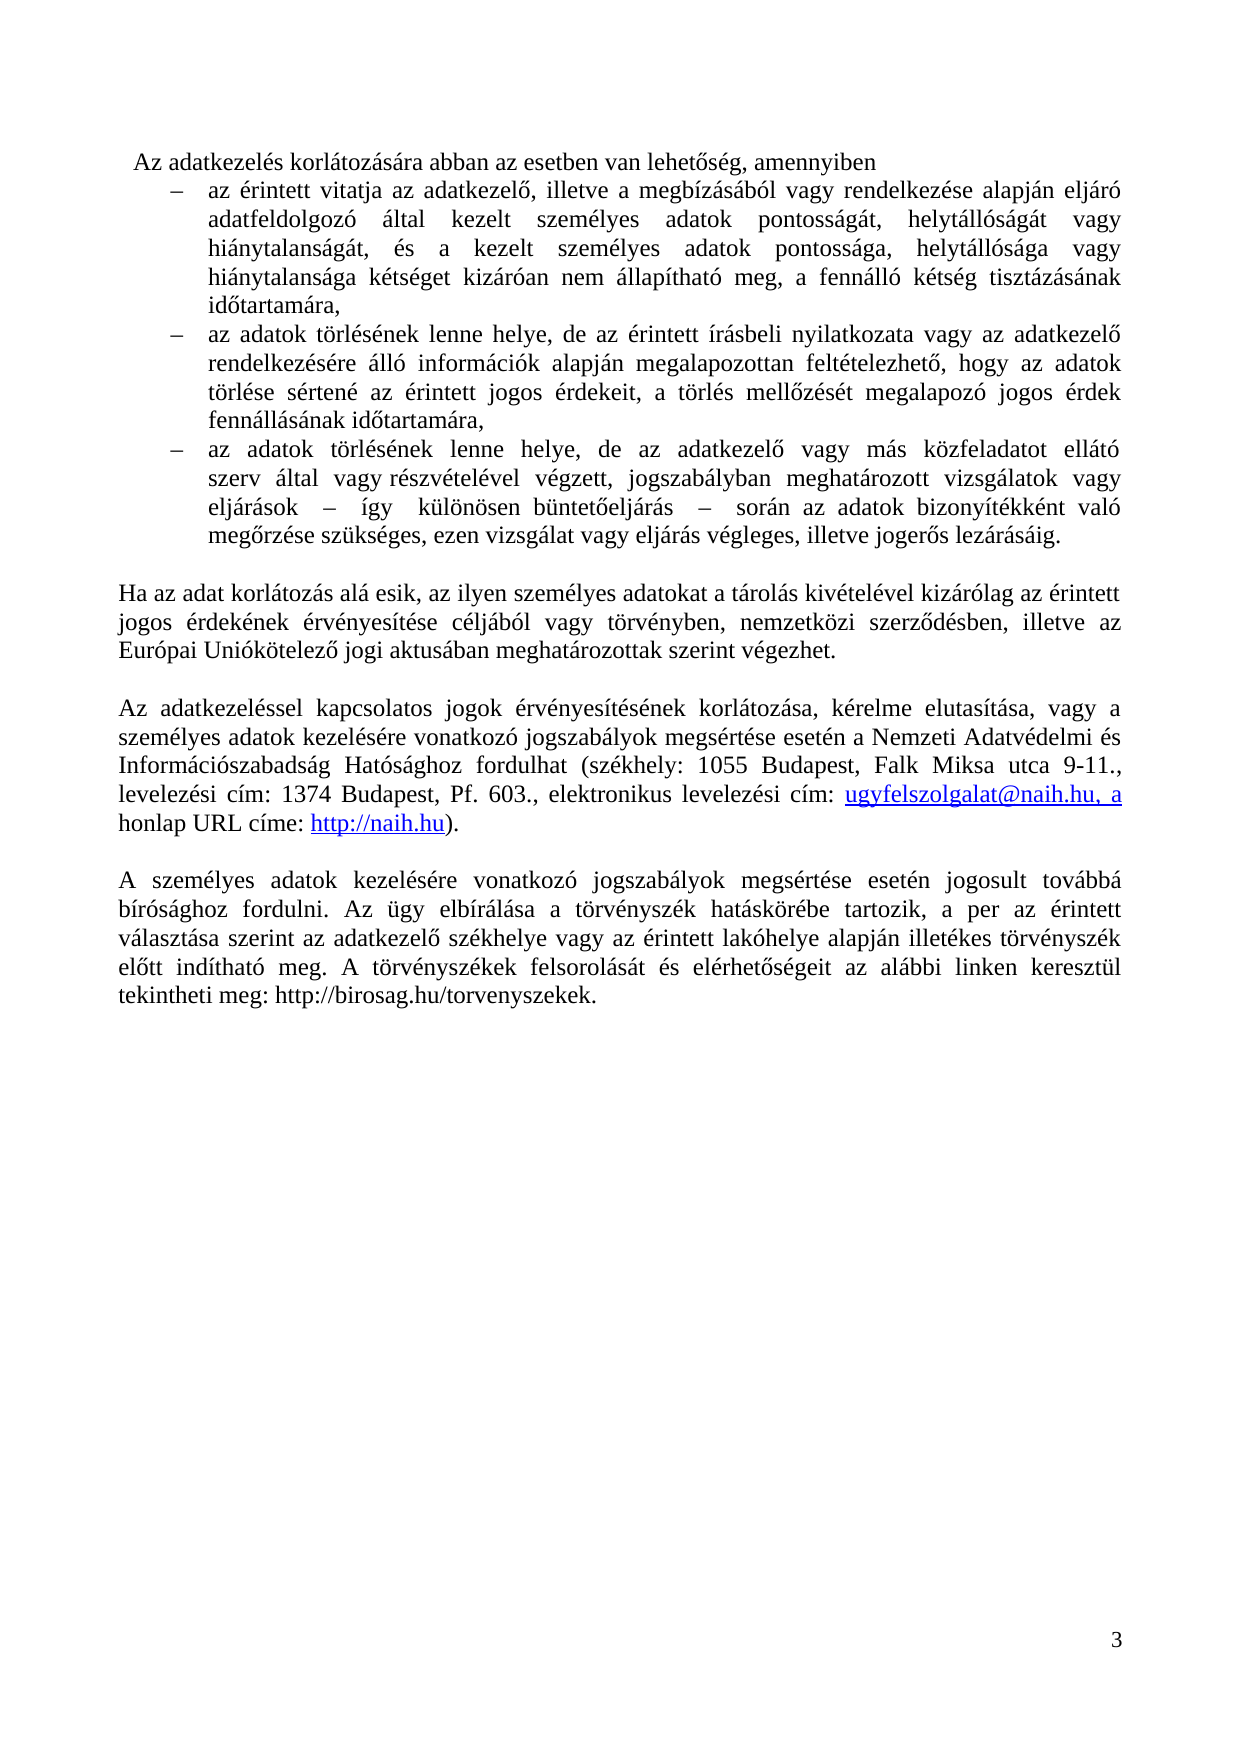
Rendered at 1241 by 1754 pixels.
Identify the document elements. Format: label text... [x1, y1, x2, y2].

list az adatok törlésének lenne helye, de az adatkezelő vagy más közfeladatot ellátó szerv által vagy részvételével végzett, jogszabályban meghatározott vizsgálatok vagy eljárások – így különösen büntetőeljárás – során az adatok bizonyítékként való megőrzése szükséges, ezen vizsgálat vagy eljárás végleges, illetve jogerős lezárásáig. [170, 434, 1122, 549]
list az érintett vitatja az adatkezelő, illetve a megbízásából vagy rendelkezése alapján eljáró adatfeldolgozó által kezelt személyes adatok pontosságát, helytállóságát vagy hiánytalanságát, és a kezelt személyes adatok pontossága, helytállósága vagy hiánytalansága kétséget kizáróan nem állapítható meg, a fennálló kétség tisztázásának időtartamára, [170, 176, 1122, 319]
text A személyes adatok kezelésére vonatkozó jogszabályok megsértése esetén jogosult továbbá bírósághoz fordulni. Az ügy elbírálása a törvényszék hatáskörébe tartozik, a per az érintett választása szerint az adatkezelő székhelye vagy az érintett lakóhelye alapján illetékes törvényszék előtt indítható meg. A törvényszékek felsorolását és elérhetőségeit az alábbi linken keresztül tekintheti meg: http://birosag.hu/torvenyszekek. [118, 866, 1122, 1009]
text Az adatkezeléssel kapcsolatos jogok érvényesítésének korlátozása, kérelme elutasítása, vagy a személyes adatok kezelésére vonatkozó jogszabályok megsértése esetén a Nemzeti Adatvédelmi és Információszabadság Hatósághoz fordulhat (székhely: 1055 Budapest, Falk Miksa utca 9-11., levelezési cím: 1374 Budapest, Pf. 603., elektronikus levelezési cím: ugyfelszolgalat@naih.hu, a honlap URL címe: http://naih.hu). [118, 693, 1122, 837]
text Az adatkezelés korlátozására abban az esetben van lehetőség, amennyiben [133, 147, 1122, 176]
text Ha az adat korlátozás alá esik, az ilyen személyes adatokat a tárolás kivételével kizárólag az érintett jogos érdekének érvényesítése céljából vagy törvényben, nemzetközi szerződésben, illetve az Európai Uniókötelező jogi aktusában meghatározottak szerint végezhet. [118, 578, 1122, 664]
list az adatok törlésének lenne helye, de az érintett írásbeli nyilatkozata vagy az adatkezelő rendelkezésére álló információk alapján megalapozottan feltételezhető, hogy az adatok törlése sértené az érintett jogos érdekeit, a törlés mellőzését megalapozó jogos érdek fennállásának időtartamára, [170, 319, 1122, 434]
